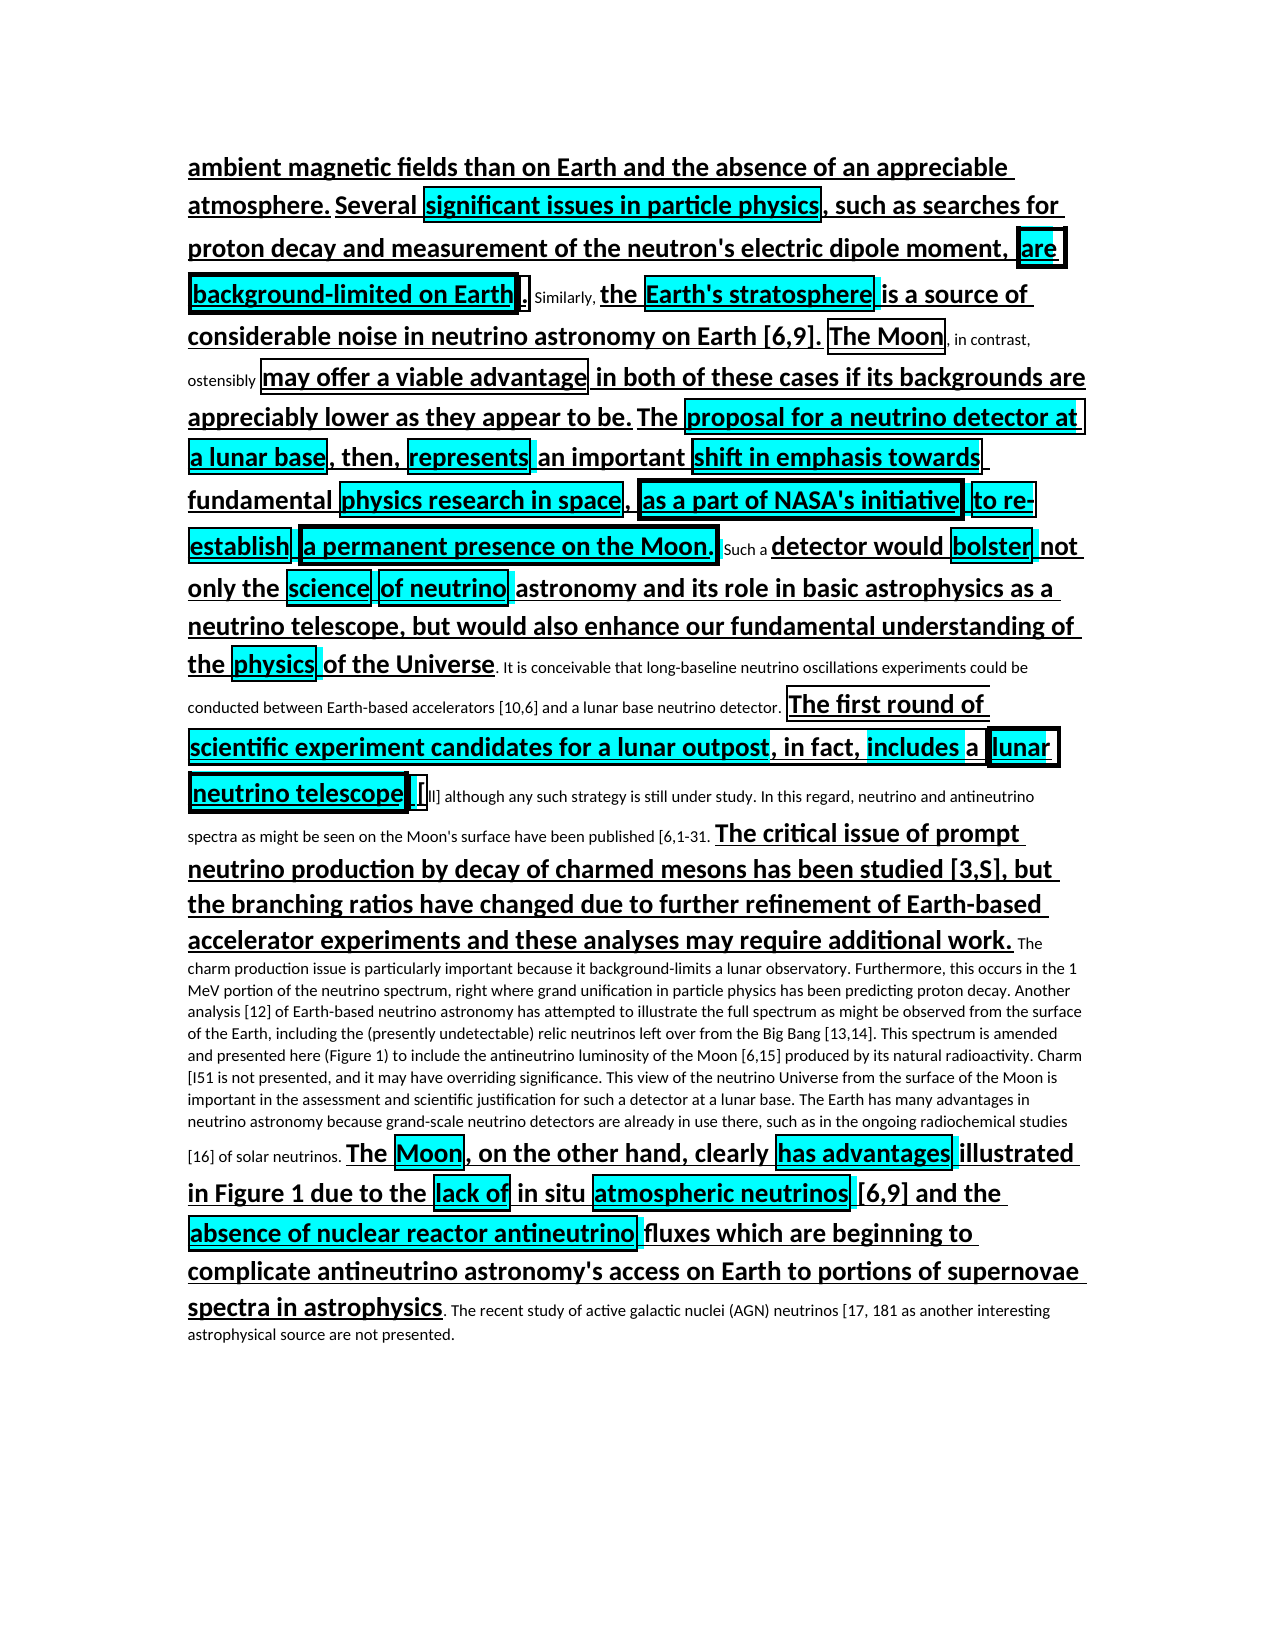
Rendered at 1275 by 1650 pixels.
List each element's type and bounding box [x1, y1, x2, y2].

text [187, 150, 1087, 1283]
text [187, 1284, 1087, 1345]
